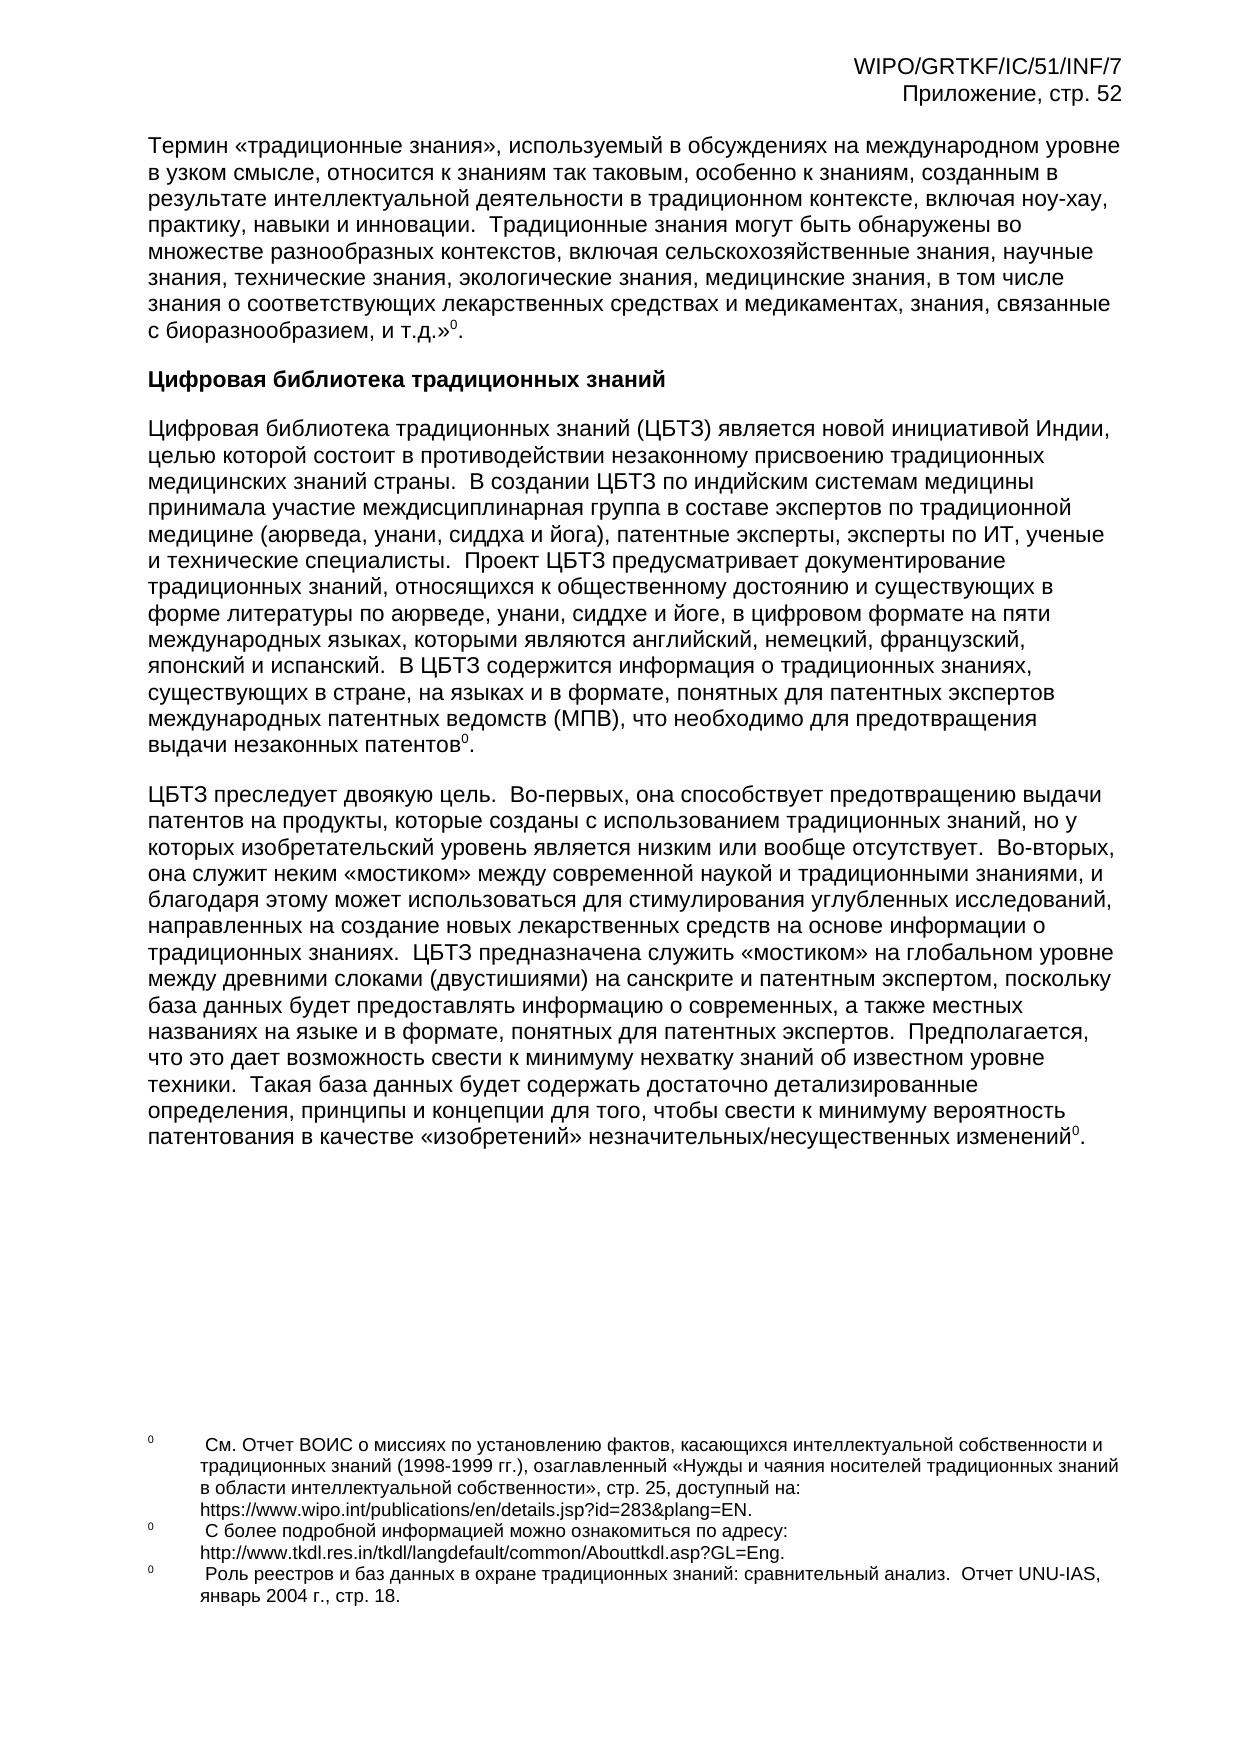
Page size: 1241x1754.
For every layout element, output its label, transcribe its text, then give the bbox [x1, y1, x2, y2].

text ЦБТЗ преследует двоякую цель. Во-первых, она способствует предотвращению выдачи патентов на продукты, которые созданы с использованием традиционных знаний, но у которых изобретательский уровень является низким или вообще отсутствует. Во-вторых, она служит неким «мостиком» между современной наукой и традиционными знаниями, и благодаря этому может использоваться для стимулирования углубленных исследований, направленных на создание новых лекарственных средств на основе информации о традиционных знаниях. ЦБТЗ предназначена служить «мостиком» на глобальном уровне между древними слоками (двустишиями) на санскрите и патентным экспертом, поскольку база данных будет предоставлять информацию о современных, а также местных названиях на языке и в формате, понятных для патентных экспертов. Предполагается, что это дает возможность свести к минимуму нехватку знаний об известном уровне техники. Такая база данных будет содержать достаточно детализированные определения, принципы и концепции для того, чтобы свести к минимуму вероятность патентования в качестве «изобретений» незначительных/несущественных изменений. [148, 781, 1122, 1150]
subtitle Цифровая библиотека традиционных знаний [148, 366, 1122, 392]
text Цифровая библиотека традиционных знаний (ЦБТЗ) является новой инициативой Индии, целью которой состоит в противодействии незаконному присвоению традиционных медицинских знаний страны. В создании ЦБТЗ по индийским системам медицины принимала участие междисциплинарная группа в составе экспертов по традиционной медицине (аюрведа, унани, сиддха и йога), патентные эксперты, эксперты по ИТ, ученые и технические специалисты. Проект ЦБТЗ предусматривает документирование традиционных знаний, относящихся к общественному достоянию и существующих в форме литературы по аюрведе, унани, сиддхе и йоге, в цифровом формате на пяти международных языках, которыми являются английский, немецкий, французский, японский и испанский. В ЦБТЗ содержится информация о традиционных знаниях, существующих в стране, на языках и в формате, понятных для патентных экспертов международных патентных ведомств (МПВ), что необходимо для предотвращения выдачи незаконных патентов. [148, 415, 1122, 758]
text Термин «традиционные знания», используемый в обсуждениях на международном уровне в узком смысле, относится к знаниям так таковым, особенно к знаниям, созданным в результате интеллектуальной деятельности в традиционном контексте, включая ноу-хау, практику, навыки и инновации. Традиционные знания могут быть обнаружены во множестве разнообразных контекстов, включая сельскохозяйственные знания, научные знания, технические знания, экологические знания, медицинские знания, в том числе знания о соответствующих лекарственных средствах и медикаментах, знания, связанные с биоразнообразием, и т.д.». [148, 132, 1122, 343]
